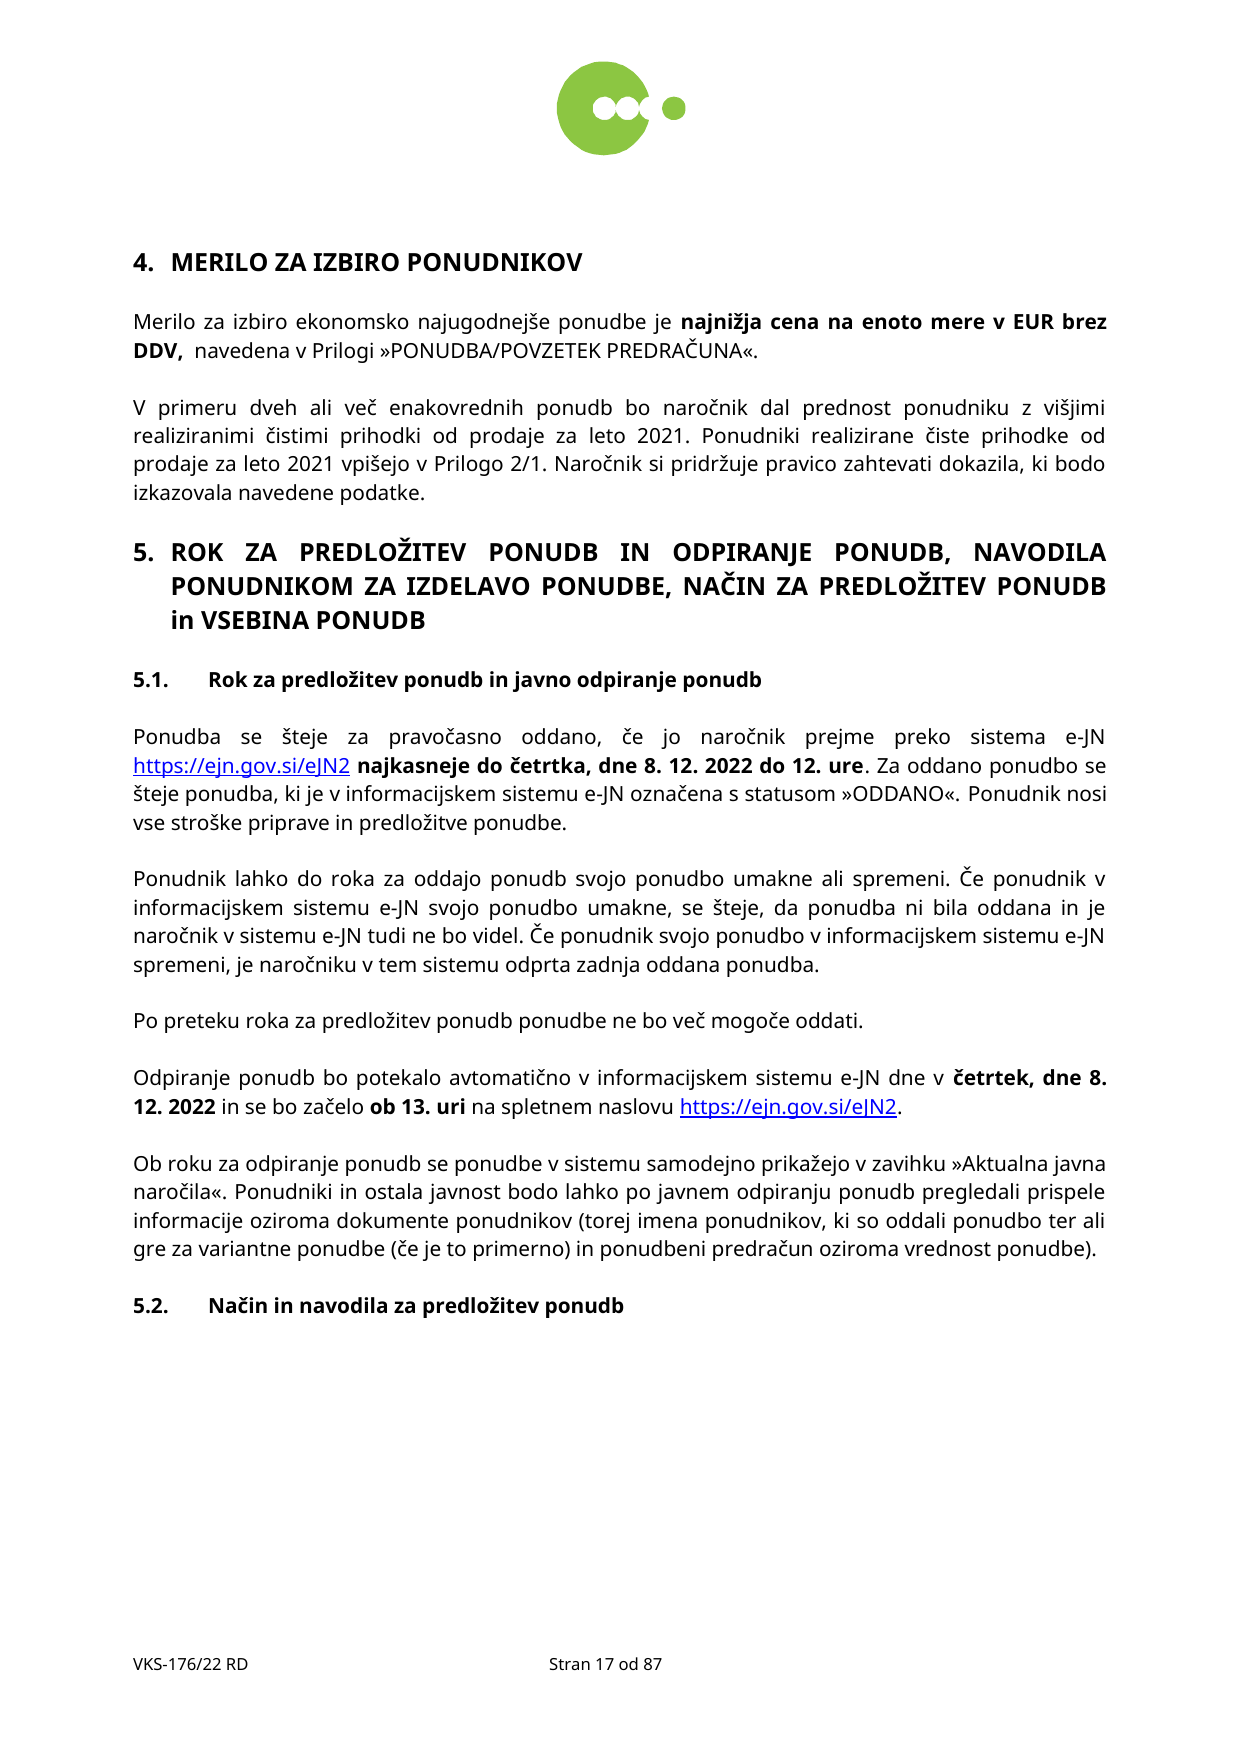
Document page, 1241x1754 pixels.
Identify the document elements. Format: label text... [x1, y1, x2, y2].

text Ob roku za odpiranje ponudb se ponudbe v sistemu samodejno prikažejo v zavihku »Aktualna javna naročila«. Ponudniki in ostala javnost bodo lahko po javnem odpiranju ponudb pregledali prispele informacije oziroma dokumente ponudnikov (torej imena ponudnikov, ki so oddali ponudbo ter ali gre za variantne ponudbe (če je to primerno) in ponudbeni predračun oziroma vrednost ponudbe). [133, 1149, 1107, 1263]
list ROK ZA PREDLOŽITEV PONUDB IN ODPIRANJE PONUDB, NAVODILA PONUDNIKOM ZA IZDELAVO PONUDBE, NAČIN ZA PREDLOŽITEV PONUDB in VSEBINA PONUDB [133, 535, 1107, 637]
text Merilo za izbiro ekonomsko najugodnejše ponudbe je najnižja cena na enoto mere v EUR brez DDV, navedena v Prilogi »PONUDBA/POVZETEK PREDRAČUNA«. [133, 307, 1107, 364]
text Ponudba se šteje za pravočasno oddano, če jo naročnik prejme preko sistema e-JN https://ejn.gov.si/eJN2 najkasneje do četrtka, dne 8. 12. 2022 do 12. ure. Za oddano ponudbo se šteje ponudba, ki je v informacijskem sistemu e-JN označena s statusom »ODDANO«. Ponudnik nosi vse stroške priprave in predložitve ponudbe. [133, 722, 1107, 836]
text Po preteku roka za predložitev ponudb ponudbe ne bo več mogoče oddati. [133, 1007, 1107, 1035]
text Ponudnik lahko do roka za oddajo ponudb svojo ponudbo umakne ali spremeni. Če ponudnik v informacijskem sistemu e-JN svojo ponudbo umakne, se šteje, da ponudba ni bila oddana in je naročnik v sistemu e-JN tudi ne bo videl. Če ponudnik svojo ponudbo v informacijskem sistemu e-JN spremeni, je naročniku v tem sistemu odprta zadnja oddana ponudba. [133, 864, 1107, 978]
list Način in navodila za predložitev ponudb [133, 1291, 1107, 1319]
text Odpiranje ponudb bo potekalo avtomatično v informacijskem sistemu e-JN dne v četrtek, dne 8. 12. 2022 in se bo začelo ob 13. uri na spletnem naslovu https://ejn.gov.si/eJN2. [133, 1063, 1107, 1120]
list MERILO ZA IZBIRO PONUDNIKOV [133, 245, 1107, 279]
text V primeru dveh ali več enakovrednih ponudb bo naročnik dal prednost ponudniku z višjimi realiziranimi čistimi prihodki od prodaje za leto 2021. Ponudniki realizirane čiste prihodke od prodaje za leto 2021 vpišejo v Prilogo 2/1. Naročnik si pridržuje pravico zahtevati dokazila, ki bodo izkazovala navedene podatke. [133, 393, 1107, 506]
list Rok za predložitev ponudb in javno odpiranje ponudb [133, 665, 1107, 694]
